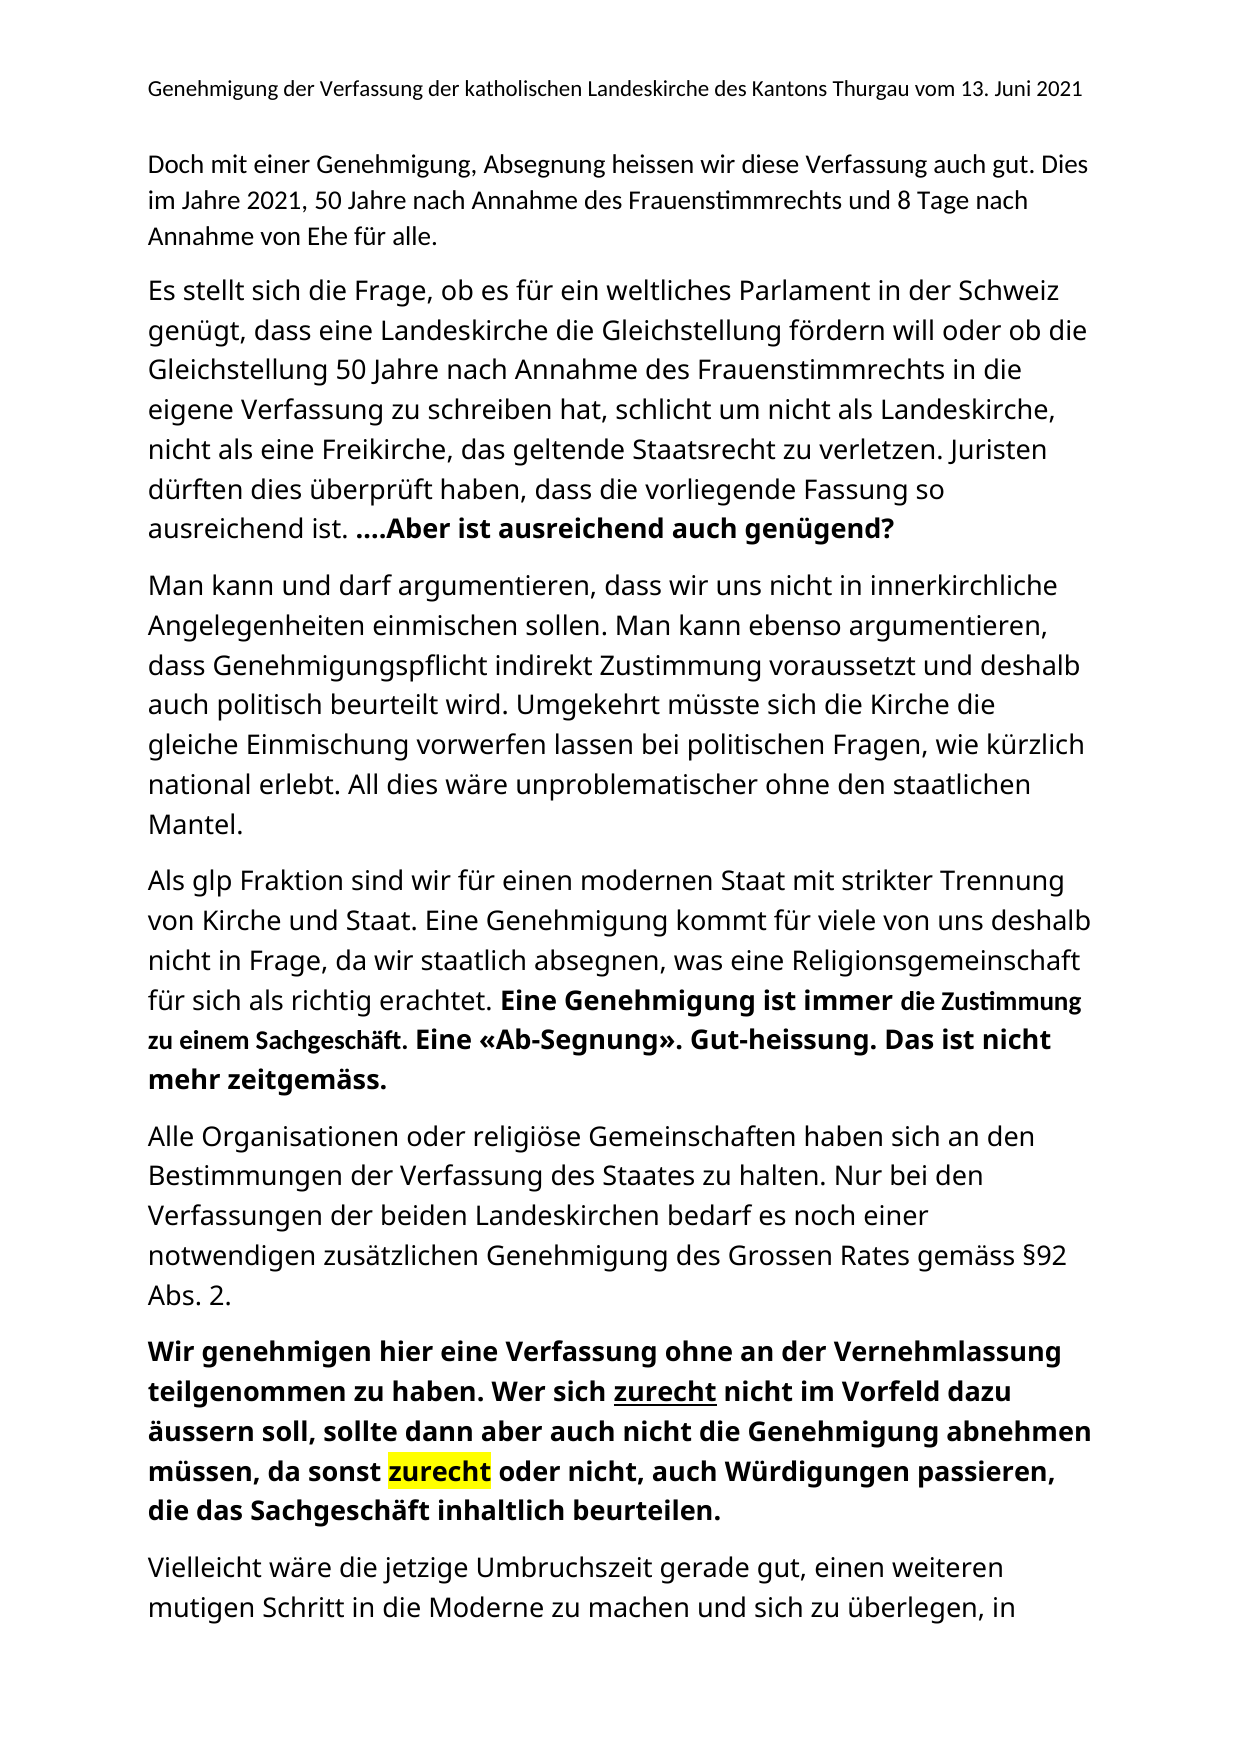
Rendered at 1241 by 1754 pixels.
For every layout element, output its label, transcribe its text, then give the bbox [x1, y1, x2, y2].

text Wir genehmigen hier eine Verfassung ohne an der Vernehmlassung teilgenommen zu haben. Wer sich zurecht nicht im Vorfeld dazu äussern soll, sollte dann aber auch nicht die Genehmigung abnehmen müssen, da sonst zurecht oder nicht, auch Würdigungen passieren, die das Sachgeschäft inhaltlich beurteilen. [148, 1333, 1093, 1529]
text Als glp Fraktion sind wir für einen modernen Staat mit strikter Trennung von Kirche und Staat. Eine Genehmigung kommt für viele von uns deshalb nicht in Frage, da wir staatlich absegnen, was eine Religionsgemeinschaft für sich als richtig erachtet. Eine Genehmigung ist immer die Zustimmung zu einem Sachgeschäft. Eine «Ab-Segnung». Gut-heissung. Das ist nicht mehr zeitgemäss. [148, 862, 1093, 1097]
text Doch mit einer Genehmigung, Absegnung heissen wir diese Verfassung auch gut. Dies im Jahre 2021, 50 Jahre nach Annahme des Frauenstimmrechts und 8 Tage nach Annahme von Ehe für alle. [148, 148, 1093, 252]
text Man kann und darf argumentieren, dass wir uns nicht in innerkirchliche Angelegenheiten einmischen sollen. Man kann ebenso argumentieren, dass Genehmigungspflicht indirekt Zustimmung voraussetzt und deshalb auch politisch beurteilt wird. Umgekehrt müsste sich die Kirche die gleiche Einmischung vorwerfen lassen bei politischen Fragen, wie kürzlich national erlebt. All dies wäre unproblematischer ohne den staatlichen Mantel. [148, 566, 1093, 842]
text Es stellt sich die Frage, ob es für ein weltliches Parlament in der Schweiz genügt, dass eine Landeskirche die Gleichstellung fördern will oder ob die Gleichstellung 50 Jahre nach Annahme des Frauenstimmrechts in die eigene Verfassung zu schreiben hat, schlicht um nicht als Landeskirche, nicht als eine Freikirche, das geltende Staatsrecht zu verletzen. Juristen dürften dies überprüft haben, dass die vorliegende Fassung so ausreichend ist. ….Aber ist ausreichend auch genügend? [148, 271, 1093, 547]
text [148, 1548, 1093, 1625]
text Alle Organisationen oder religiöse Gemeinschaften haben sich an den Bestimmungen der Verfassung des Staates zu halten. Nur bei den Verfassungen der beiden Landeskirchen bedarf es noch einer notwendigen zusätzlichen Genehmigung des Grossen Rates gemäss §92 Abs. 2. [148, 1117, 1093, 1313]
